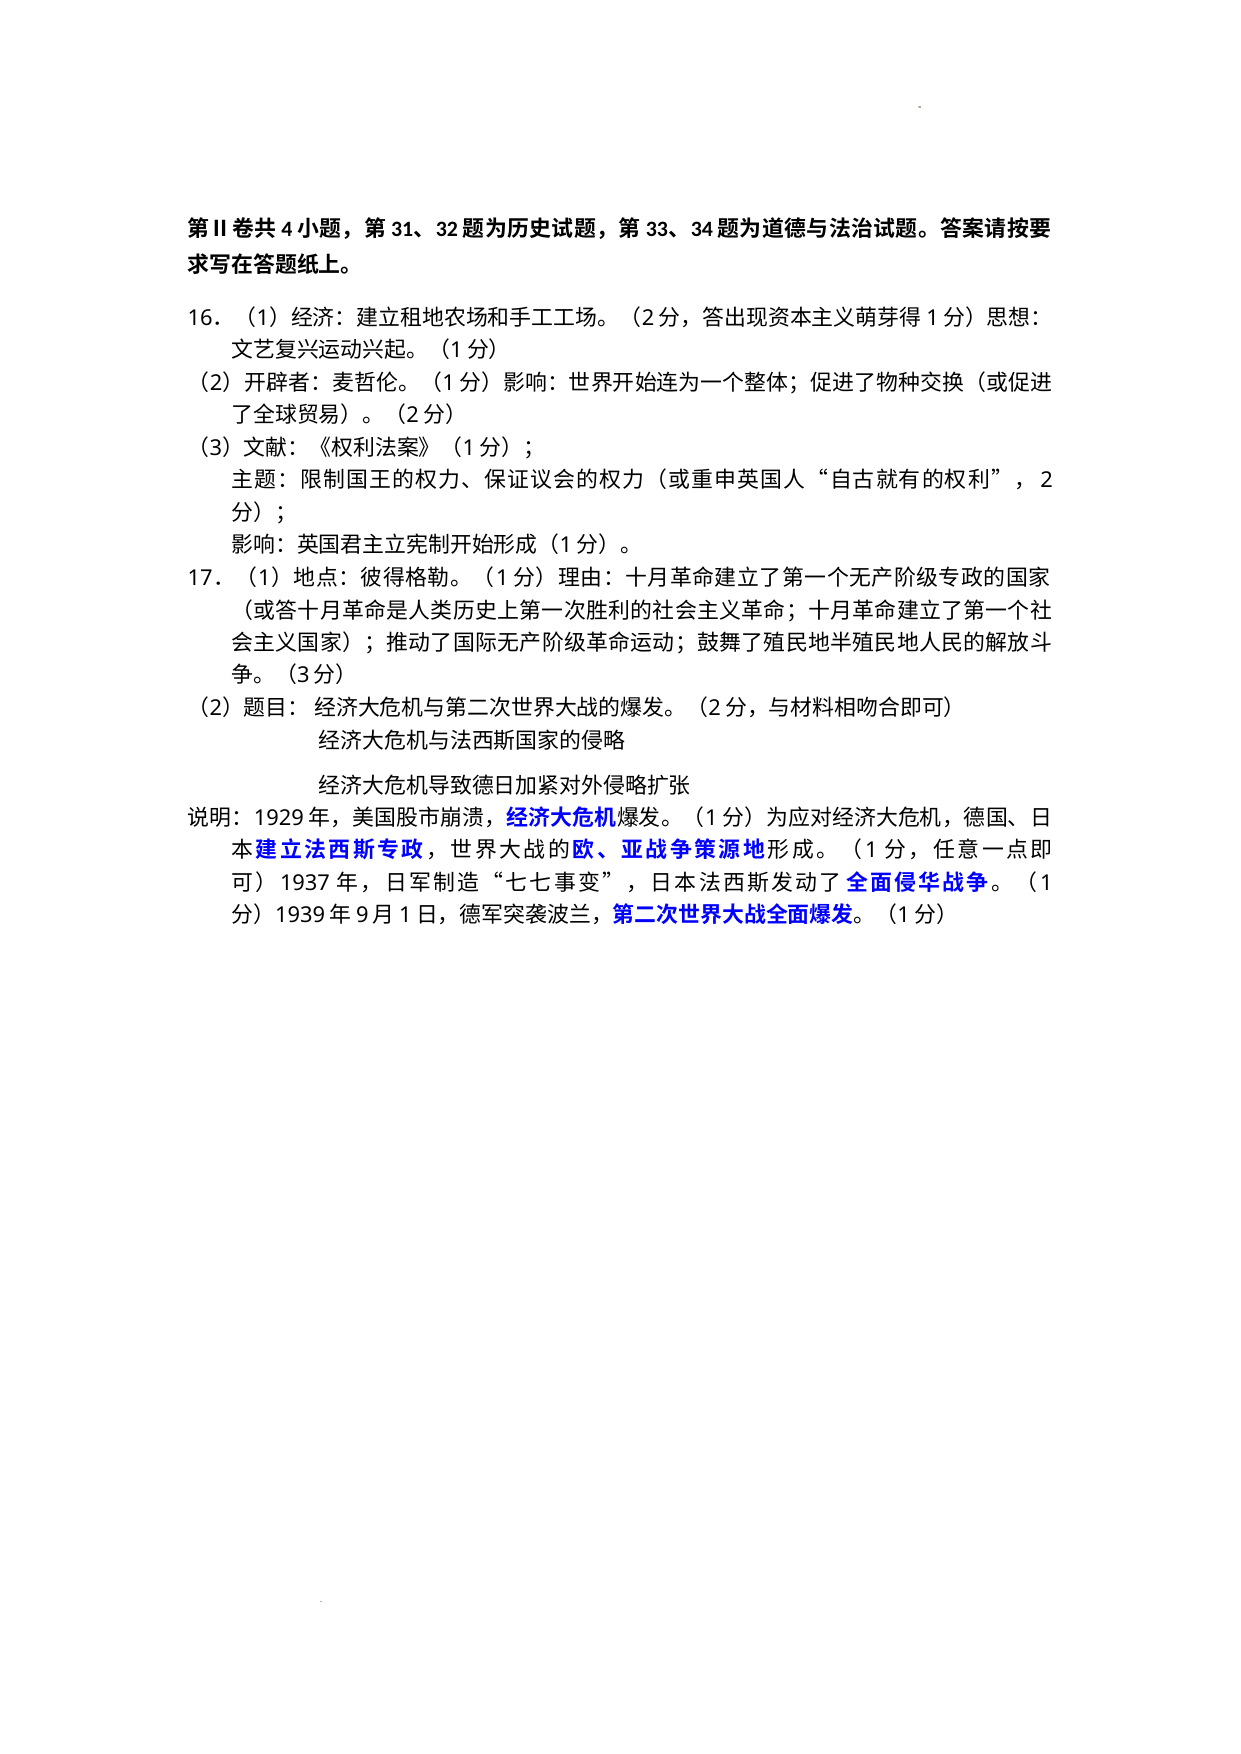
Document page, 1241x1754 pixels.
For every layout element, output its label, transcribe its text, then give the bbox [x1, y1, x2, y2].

text （2）开辟者：麦哲伦。（1分）影响：世界开始连为一个整体；促进了物种交换（或促进了全球贸易）。（2分） [187, 365, 1053, 430]
text 经济大危机与法西斯国家的侵略 [231, 722, 1053, 755]
text 经济大危机导致德日加紧对外侵略扩张 [231, 767, 1053, 800]
text 说明：1929年，美国股市崩溃，经济大危机爆发。（1分）为应对经济大危机，德国、日本建立法西斯专政，世界大战的欧、亚战争策源地形成。（1分，任意一点即可）1937年，日军制造“七七事变”，日本法西斯发动了全面侵华战争。（1分）1939年9月1日，德军突袭波兰，第二次世界大战全面爆发。（1分） [187, 800, 1053, 930]
text （3）文献：《权利法案》（1分）； [187, 430, 1053, 462]
text 主题：限制国王的权力、保证议会的权力（或重申英国人“自古就有的权利”，2分）； [231, 462, 1053, 527]
text 17．（1）地点：彼得格勒。（1分）理由：十月革命建立了第一个无产阶级专政的国家（或答十月革命是人类历史上第一次胜利的社会主义革命；十月革命建立了第一个社会主义国家）；推动了国际无产阶级革命运动；鼓舞了殖民地半殖民地人民的解放斗争。（3分） [187, 560, 1053, 690]
text 16．（1）经济：建立租地农场和手工工场。（2分，答出现资本主义萌芽得1分）思想：文艺复兴运动兴起。（1分） [187, 300, 1053, 365]
text （2）题目： 经济大危机与第二次世界大战的爆发。（2分，与材料相吻合即可） [187, 690, 1053, 722]
text 第Ⅱ卷共4小题，第31、32题为历史试题，第33、34题为道德与法治试题。答案请按要求写在答题纸上。 [187, 211, 1053, 279]
text 影响：英国君主立宪制开始形成（1分）。 [231, 527, 1053, 560]
